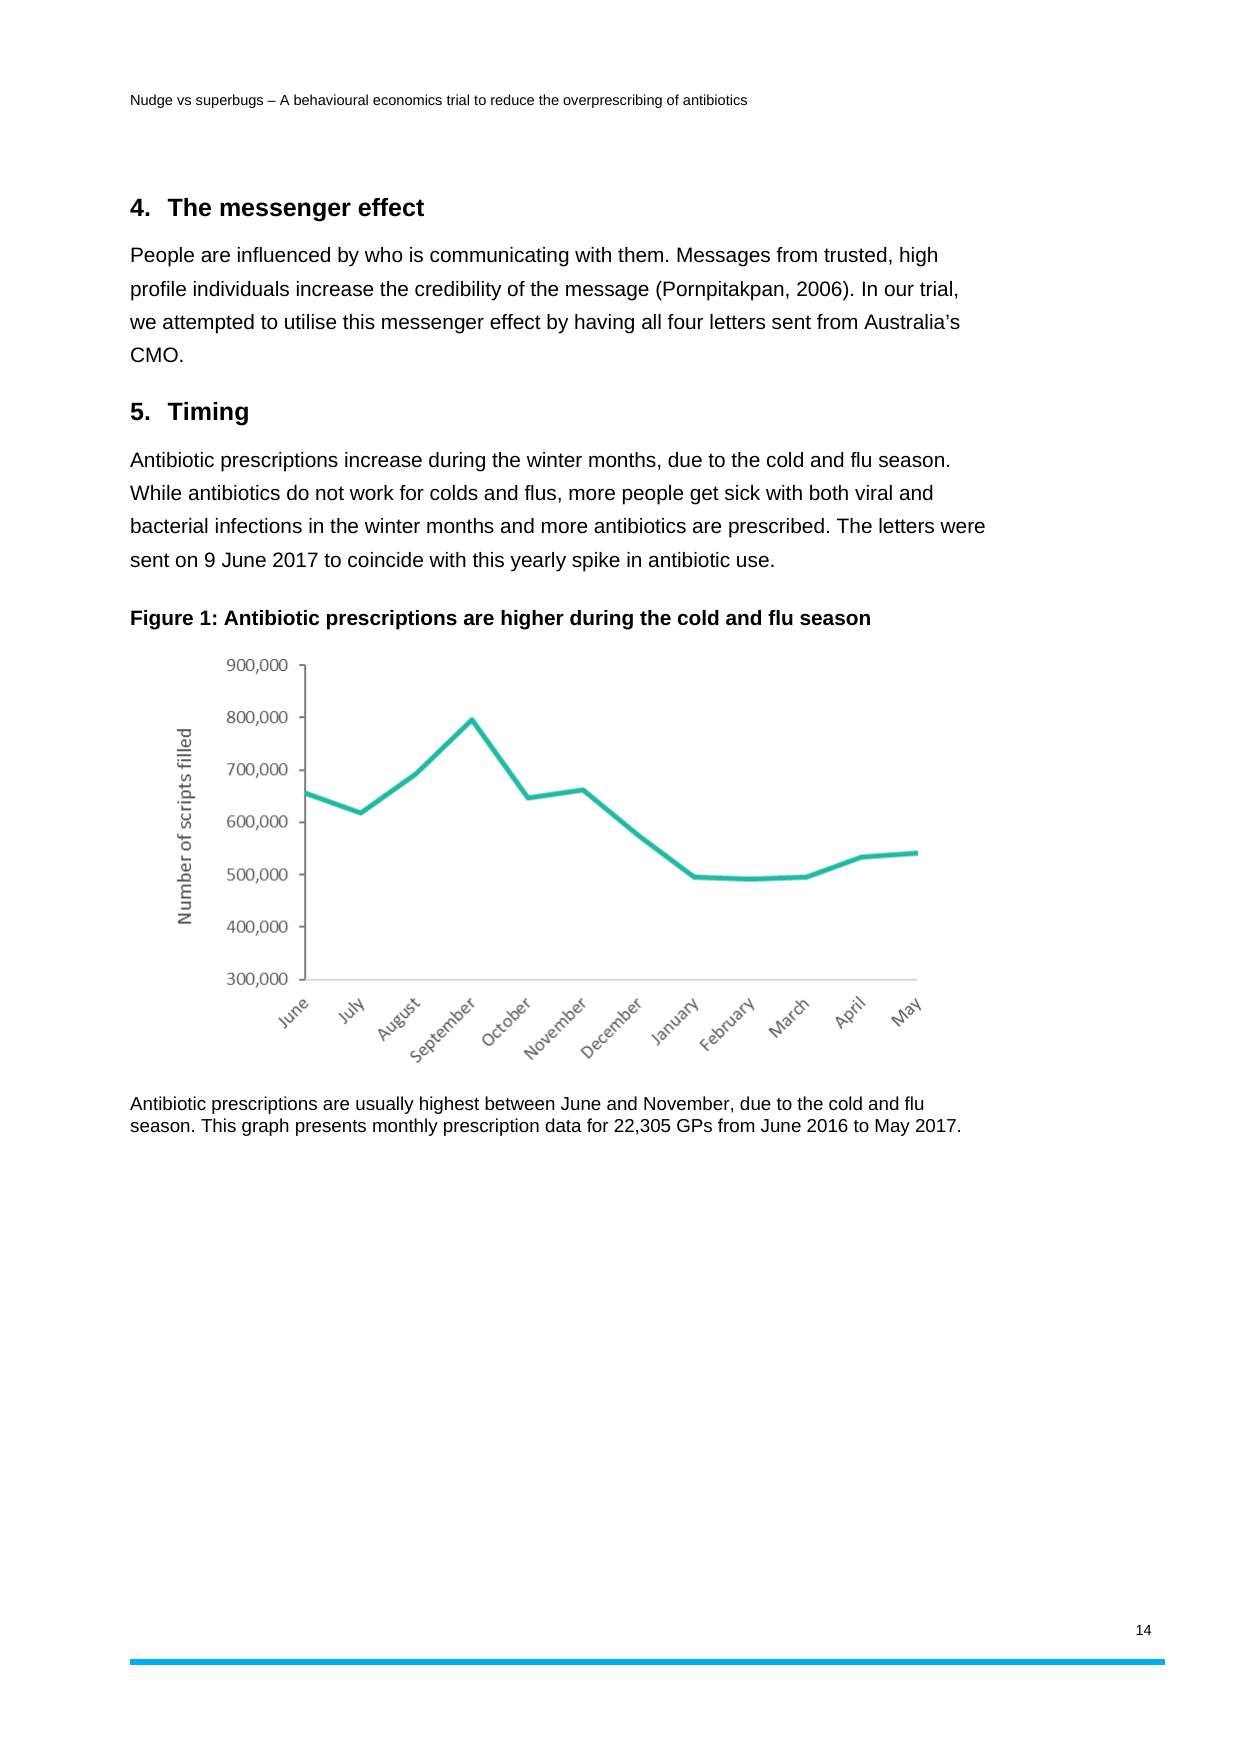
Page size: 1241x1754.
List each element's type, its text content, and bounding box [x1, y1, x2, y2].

subtitle Figure 1: Antibiotic prescriptions are higher during the cold and flu season [130, 596, 992, 630]
text Antibiotic prescriptions increase during the winter months, due to the cold and flu season. While antibiotics do not work for colds and flus, more people get sick with both viral and bacterial infections in the winter months and more antibiotics are prescribed. The letters were sent on 9 June 2017 to coincide with this yearly spike in antibiotic use. [130, 438, 992, 571]
subtitle Timing [130, 392, 992, 426]
text People are influenced by who is communicating with them. Messages from trusted, high profile individuals increase the credibility of the message (Pornpitakpan, 2006). In our trial, we attempted to utilise this messenger effect by having all four letters sent from Australia’s CMO. [130, 234, 992, 367]
subtitle The messenger effect [130, 188, 992, 221]
text Antibiotic prescriptions are usually highest between June and November, due to the cold and flu season. This graph presents monthly prescription data for 22,305 GPs from June 2016 to May 2017. [130, 1093, 992, 1136]
picture [167, 642, 955, 1081]
